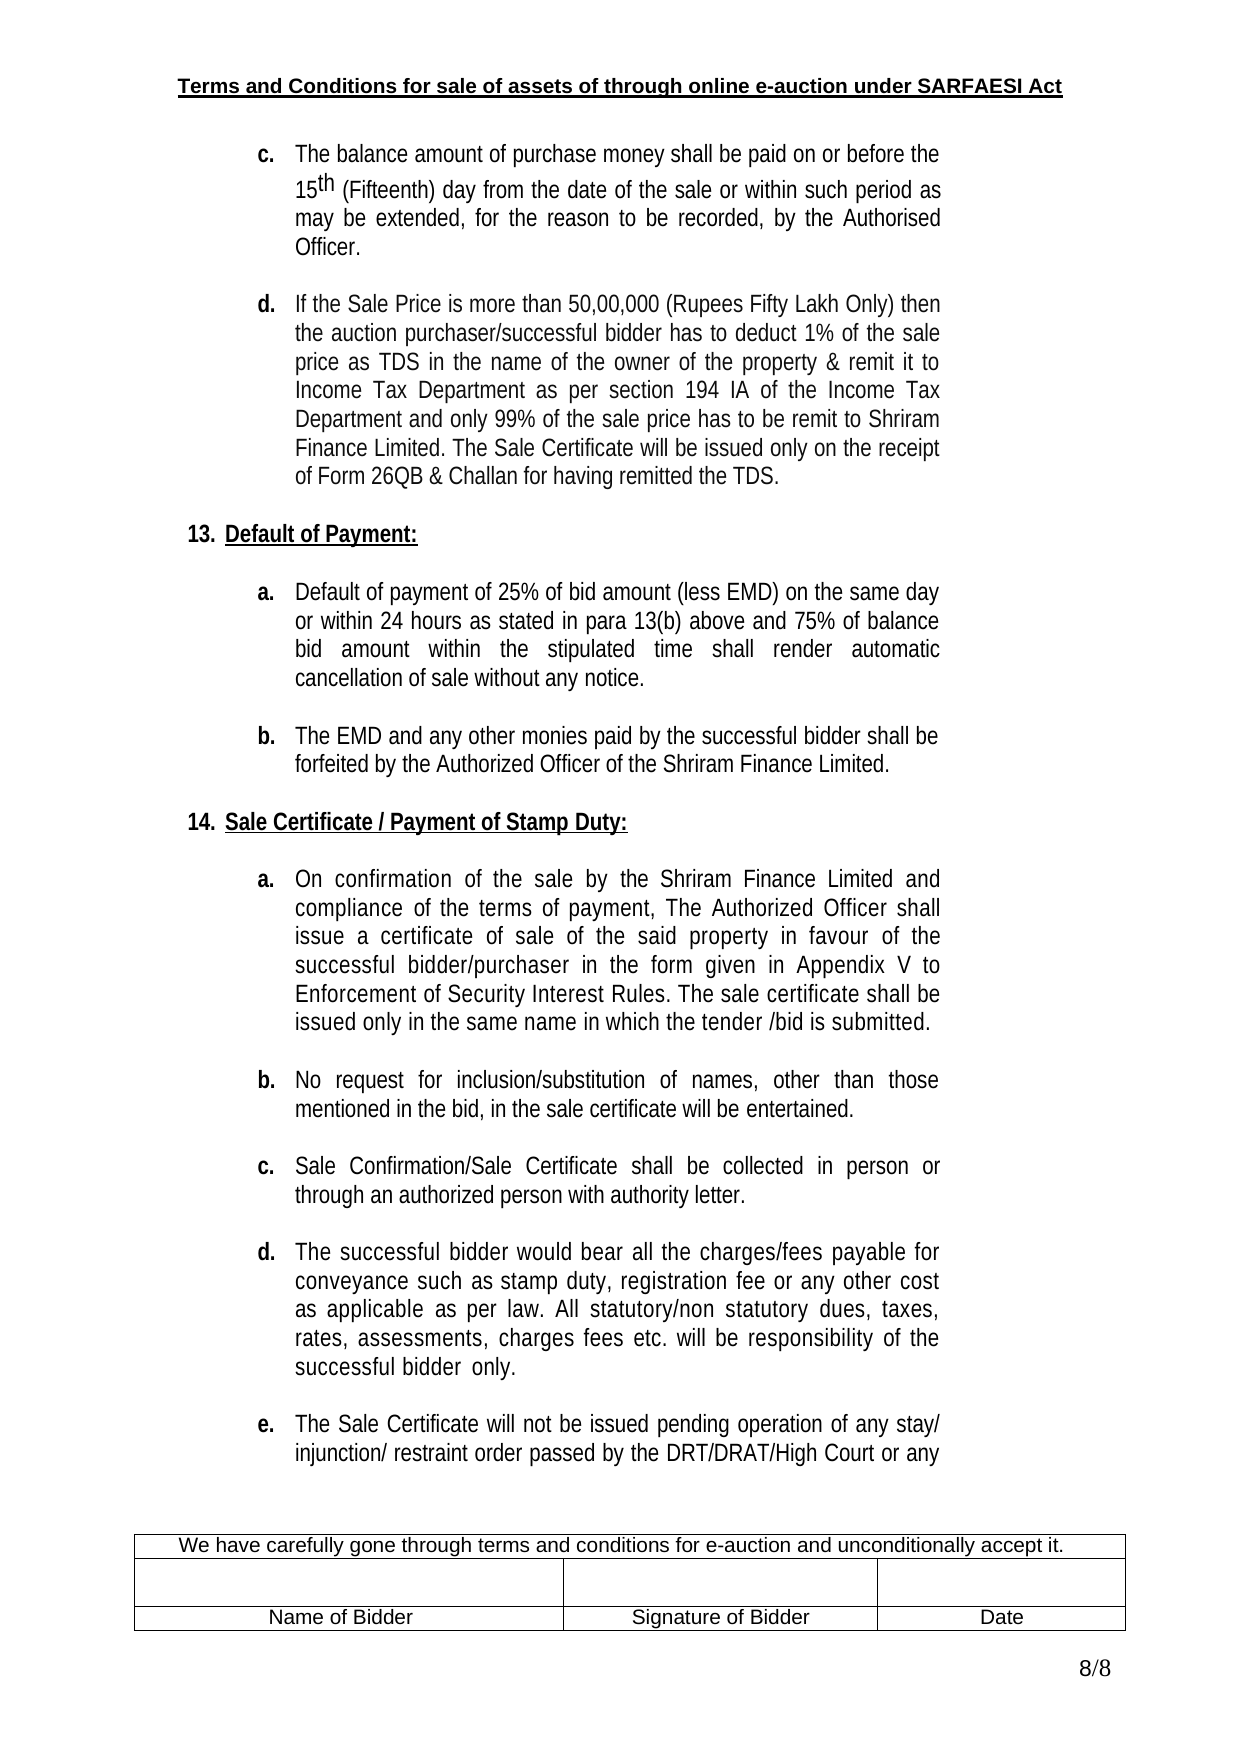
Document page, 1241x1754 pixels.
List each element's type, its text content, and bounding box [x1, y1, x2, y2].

list The EMD and any other monies paid by the successful bidder shall be forfeited by the Authorized Officer of the Shriram Finance Limited. [257, 721, 941, 778]
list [257, 1409, 941, 1466]
subtitle Sale Certificate / Payment of Stamp Duty: [187, 807, 1031, 835]
list No request for inclusion/substitution of names, other than those mentioned in the bid, in the sale certificate will be entertained. [257, 1065, 940, 1122]
list If the Sale Price is more than 50,00,000 (Rupees Fifty Lakh Only) then the auction purchaser/successful bidder has to deduct 1% of the sale price as TDS in the name of the owner of the property & remit it to Income Tax Department as per section 194 IA of the Income Tax Department and only 99% of the sale price has to be remit to Shriram Finance Limited. The Sale Certificate will be issued only on the receipt of Form 26QB & Challan for having remitted the TDS. [257, 289, 942, 490]
list Default of payment of 25% of bid amount (less EMD) on the same day or within 24 hours as stated in para 13(b) above and 75% of balance bid amount within the stipulated time shall render automatic cancellation of sale without any notice. [257, 577, 941, 692]
subtitle Default of Payment: [187, 519, 1031, 548]
list The successful bidder would bear all the charges/fees payable for conveyance such as stamp duty, registration fee or any other cost as applicable as per law. All statutory/non statutory dues, taxes, rates, assessments, charges fees etc. will be responsibility of the successful bidder only. [257, 1237, 939, 1380]
list Sale Confirmation/Sale Certificate shall be collected in person or through an authorized person with authority letter. [257, 1151, 941, 1208]
list The balance amount of purchase money shall be paid on or before the 15th (Fifteenth) day from the date of the sale or within such period as may be extended, for the reason to be recorded, by the Authorised Officer. [257, 139, 942, 261]
list On confirmation of the sale by the Shriram Finance Limited and compliance of the terms of payment, The Authorized Officer shall issue a certificate of sale of the said property in favour of the successful bidder/purchaser in the form given in Appendix V to Enforcement of Security Interest Rules. The sale certificate shall be issued only in the same name in which the tender /bid is submitted. [257, 864, 941, 1036]
